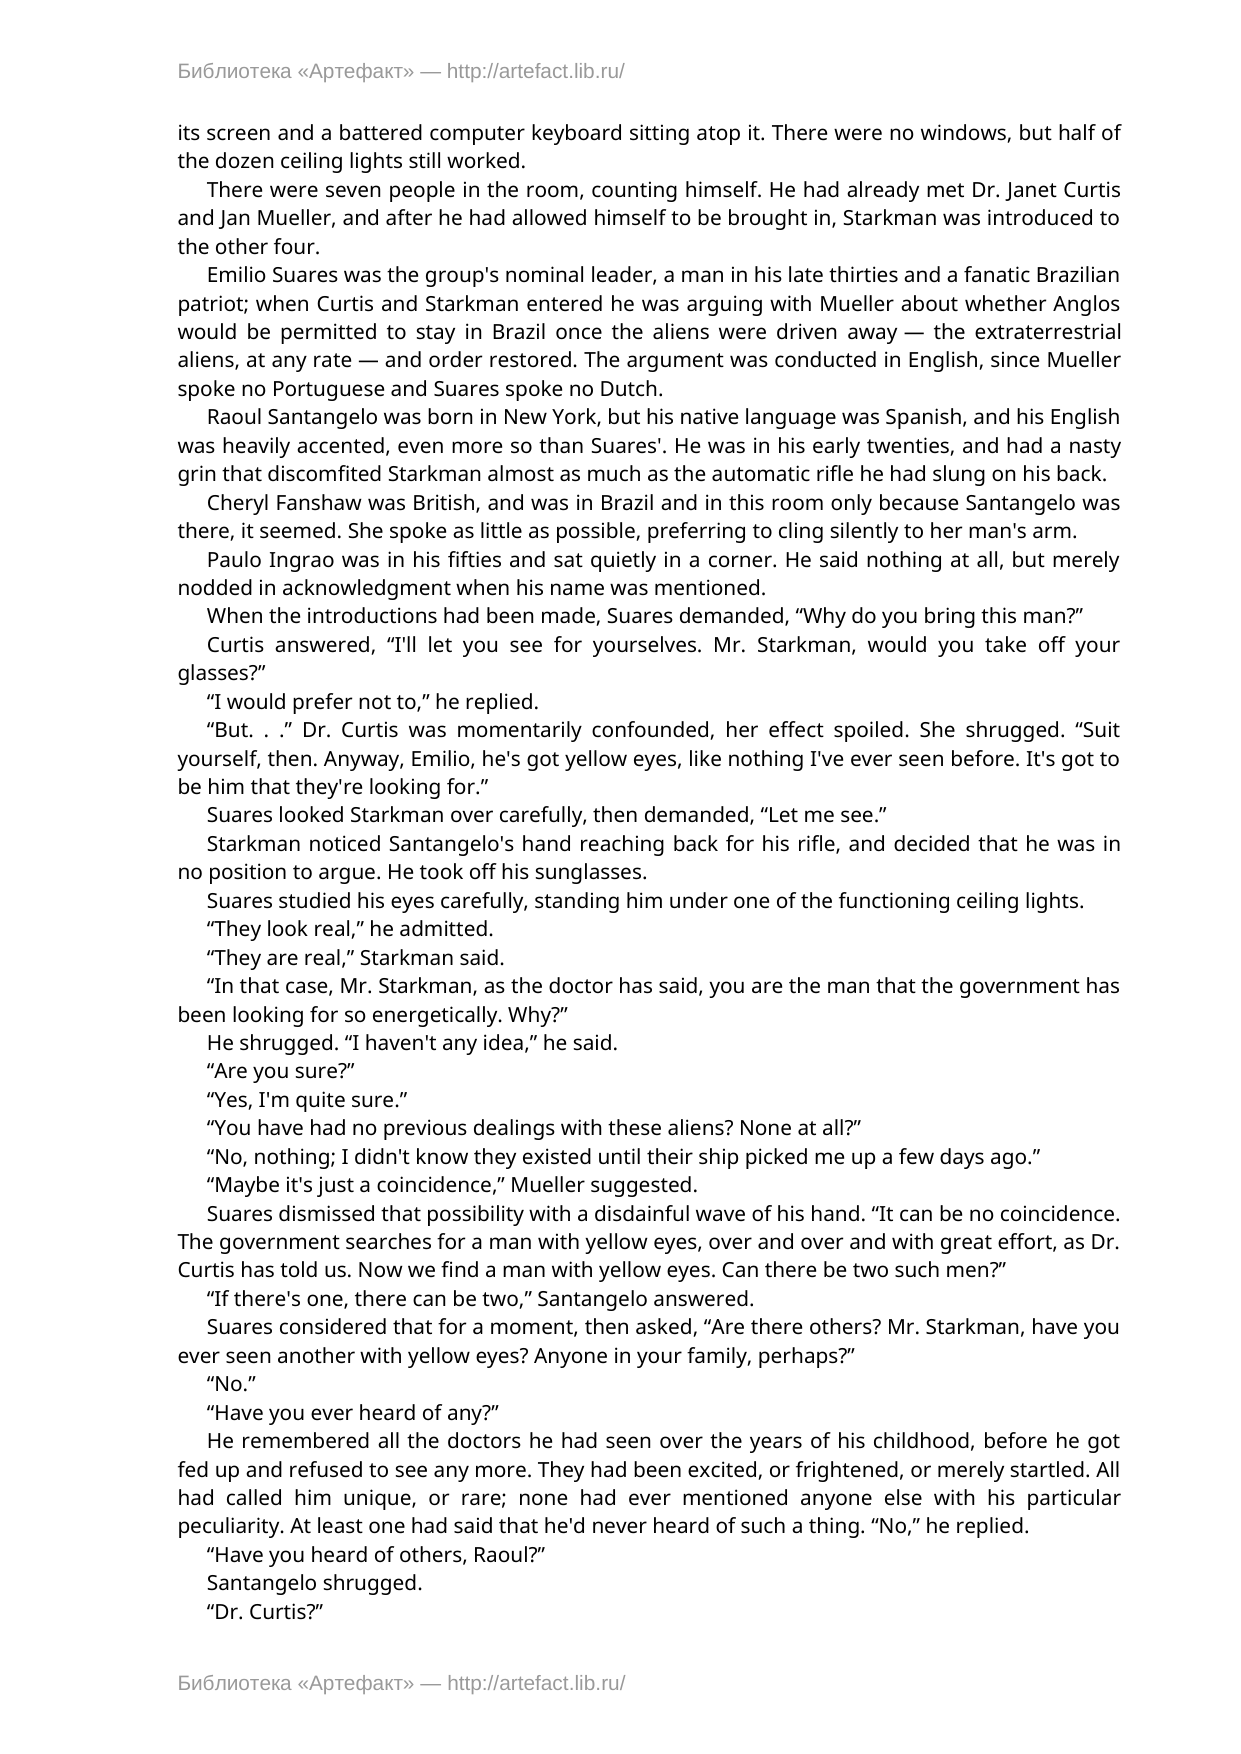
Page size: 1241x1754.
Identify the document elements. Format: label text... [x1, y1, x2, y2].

text Suares dismissed that possibility with a disdainful wave of his hand. “It can be no coincidence. The government searches for a man with yellow eyes, over and over and with great effort, as Dr. Curtis has told us. Now we find a man with yellow eyes. Can there be two such men?” [177, 1199, 1122, 1284]
text When the introductions had been made, Suares demanded, “Why do you bring this man?” [177, 602, 1122, 630]
text Suares looked Starkman over carefully, then demanded, “Let me see.” [177, 801, 1122, 829]
text Cheryl Fanshaw was British, and was in Brazil and in this room only because Santangelo was there, it seemed. She spoke as little as possible, preferring to cling silently to her man's arm. [177, 488, 1122, 545]
text There were seven people in the room, counting himself. He had already met Dr. Janet Curtis and Jan Mueller, and after he had allowed himself to be brought in, Starkman was introduced to the other four. [177, 175, 1122, 260]
text “They look real,” he admitted. [177, 914, 1122, 943]
text “But. . .” Dr. Curtis was momentarily confounded, her effect spoiled. She shrugged. “Suit yourself, then. Anyway, Emilio, he's got yellow eyes, like nothing I've ever seen before. It's got to be him that they're looking for.” [177, 715, 1122, 801]
text “I would prefer not to,” he replied. [177, 687, 1122, 715]
text “You have had no previous dealings with these aliens? None at all?” [177, 1113, 1122, 1142]
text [177, 118, 1122, 175]
text “Maybe it's just a coincidence,” Mueller suggested. [177, 1170, 1122, 1199]
text “If there's one, there can be two,” Santangelo answered. [177, 1284, 1122, 1312]
text “Have you heard of others, Raoul?” [177, 1540, 1122, 1568]
text Raoul Santangelo was born in New York, but his native language was Spanish, and his English was heavily accented, even more so than Suares'. He was in his early twenties, and had a nasty grin that discomfited Starkman almost as much as the automatic rifle he had slung on his back. [177, 402, 1122, 488]
text “No.” [177, 1369, 1122, 1398]
text “Have you ever heard of any?” [177, 1398, 1122, 1426]
text He remembered all the doctors he had seen over the years of his childhood, before he got fed up and refused to see any more. They had been excited, or frightened, or merely startled. All had called him unique, or rare; none had ever mentioned anyone else with his particular peculiarity. At least one had said that he'd never heard of such a thing. “No,” he replied. [177, 1426, 1122, 1540]
text Santangelo shrugged. [177, 1568, 1122, 1597]
text Suares studied his eyes carefully, standing him under one of the functioning ceiling lights. [177, 886, 1122, 914]
text “Are you sure?” [177, 1057, 1122, 1085]
text Starkman noticed Santangelo's hand reaching back for his rifle, and decided that he was in no position to argue. He took off his sunglasses. [177, 829, 1122, 886]
text “In that case, Mr. Starkman, as the doctor has said, you are the man that the government has been looking for so energetically. Why?” [177, 971, 1122, 1028]
text Curtis answered, “I'll let you see for yourselves. Mr. Starkman, would you take off your glasses?” [177, 630, 1122, 687]
text “They are real,” Starkman said. [177, 943, 1122, 971]
text “No, nothing; I didn't know they existed until their ship picked me up a few days ago.” [177, 1142, 1122, 1170]
text “Dr. Curtis?” [177, 1597, 1122, 1625]
text “Yes, I'm quite sure.” [177, 1085, 1122, 1113]
text Suares considered that for a moment, then asked, “Are there others? Mr. Starkman, have you ever seen another with yellow eyes? Anyone in your family, perhaps?” [177, 1312, 1122, 1369]
text Emilio Suares was the group's nominal leader, a man in his late thirties and a fanatic Brazilian patriot; when Curtis and Starkman entered he was arguing with Mueller about whether Anglos would be permitted to stay in Brazil once the aliens were driven away — the extraterrestrial aliens, at any rate — and order restored. The argument was conducted in English, since Mueller spoke no Portuguese and Suares spoke no Dutch. [177, 260, 1122, 402]
text Paulo Ingrao was in his fifties and sat quietly in a corner. He said nothing at all, but merely nodded in acknowledgment when his name was mentioned. [177, 545, 1122, 602]
text He shrugged. “I haven't any idea,” he said. [177, 1028, 1122, 1057]
